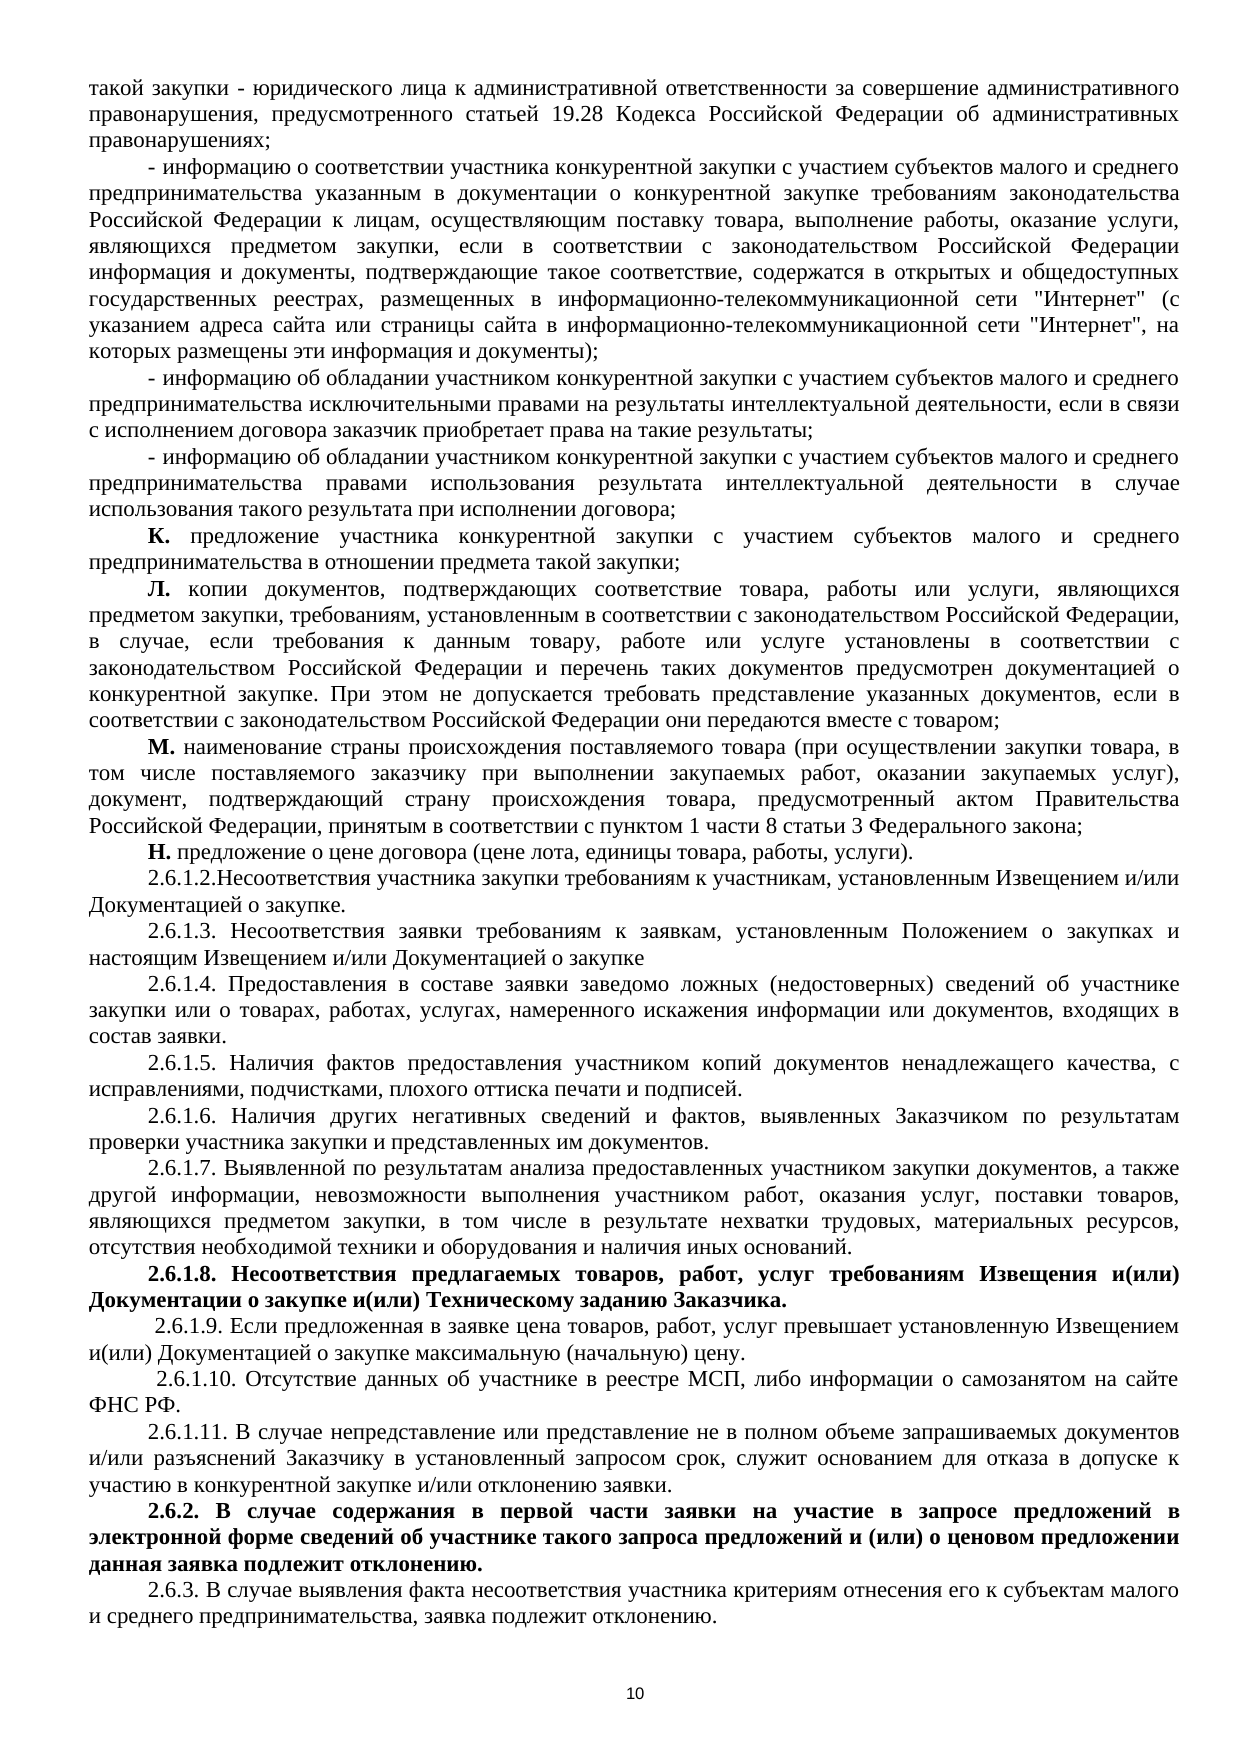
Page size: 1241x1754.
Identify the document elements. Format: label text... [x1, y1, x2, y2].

list Л. копии документов, подтверждающих соответствие товара, работы или услуги, являющихся предметом закупки, требованиям, установленным в соответствии с законодательством Российской Федерации, в случае, если требования к данным товару, работе или услуге установлены в соответствии с законодательством Российской Федерации и перечень таких документов предусмотрен документацией о конкурентной закупке. При этом не допускается требовать представление указанных документов, если в соответствии с законодательством Российской Федерации они передаются вместе с товаром; [89, 574, 1181, 733]
text 2.6.1.2.Несоответствия участника закупки требованиям к участникам, установленным Извещением и/или Документацией о закупке. [89, 864, 1181, 917]
list К. предложение участника конкурентной закупки с участием субъектов малого и среднего предпринимательства в отношении предмета такой закупки; [89, 522, 1181, 574]
text 2.6.1.11. В случае непредставление или представление не в полном объеме запрашиваемых документов и/или разъяснений Заказчику в установленный запросом срок, служит основанием для отказа в допуске к участию в конкурентной закупке и/или отклонению заявки. [89, 1418, 1181, 1497]
text 2.6.3. В случае выявления факта несоответствия участника критериям отнесения его к субъектам малого и среднего предпринимательства, заявка подлежит отклонению. [89, 1576, 1181, 1629]
list М. наименование страны происхождения поставляемого товара (при осуществлении закупки товара, в том числе поставляемого заказчику при выполнении закупаемых работ, оказании закупаемых услуг), документ, подтверждающий страну происхождения товара, предусмотренный актом Правительства Российской Федерации, принятым в соответствии с пунктом 1 части 8 статьи 3 Федерального закона; [89, 733, 1181, 838]
list информацию о соответствии участника конкурентной закупки с участием субъектов малого и среднего предпринимательства указанным в документации о конкурентной закупке требованиям законодательства Российской Федерации к лицам, осуществляющим поставку товара, выполнение работы, оказание услуги, являющихся предметом закупки, если в соответствии с законодательством Российской Федерации информация и документы, подтверждающие такое соответствие, содержатся в открытых и общедоступных государственных реестрах, размещенных в информационно-телекоммуникационной сети "Интернет" (с указанием адреса сайта или страницы сайта в информационно-телекоммуникационной сети "Интернет", на которых размещены эти информация и документы); [89, 153, 1181, 364]
list Н. предложение о цене договора (цене лота, единицы товара, работы, услуги). [89, 838, 1181, 864]
text 2.6.1.8. Несоответствия предлагаемых товаров, работ, услуг требованиям Извещения и(или) Документации о закупке и(или) Техническому заданию Заказчика. [89, 1260, 1181, 1312]
list информацию об обладании участником конкурентной закупки с участием субъектов малого и среднего предпринимательства исключительными правами на результаты интеллектуальной деятельности, если в связи с исполнением договора заказчик приобретает права на такие результаты; [89, 364, 1181, 443]
list информацию об обладании участником конкурентной закупки с участием субъектов малого и среднего предпринимательства правами использования результата интеллектуальной деятельности в случае использования такого результата при исполнении договора; [89, 443, 1181, 522]
text 2.6.1.7. Выявленной по результатам анализа предоставленных участником закупки документов, а также другой информации, невозможности выполнения участником работ, оказания услуг, поставки товаров, являющихся предметом закупки, в том числе в результате нехватки трудовых, материальных ресурсов, отсутствия необходимой техники и оборудования и наличия иных оснований. [89, 1154, 1181, 1260]
text 2.6.1.4. Предоставления в составе заявки заведомо ложных (недостоверных) сведений об участнике закупки или о товарах, работах, услугах, намеренного искажения информации или документов, входящих в состав заявки. [89, 970, 1181, 1049]
text 2.6.2. В случае содержания в первой части заявки на участие в запросе предложений в электронной форме сведений об участнике такого запроса предложений и (или) о ценовом предложении данная заявка подлежит отклонению. [89, 1497, 1181, 1576]
text 2.6.1.5. Наличия фактов предоставления участником копий документов ненадлежащего качества, с исправлениями, подчистками, плохого оттиска печати и подписей. [89, 1049, 1181, 1102]
text 2.6.1.9. Если предложенная в заявке цена товаров, работ, услуг превышает установленную Извещением и(или) Документацией о закупке максимальную (начальную) цену. [89, 1312, 1181, 1365]
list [89, 74, 1181, 153]
text 2.6.1.3. Несоответствия заявки требованиям к заявкам, установленным Положением о закупках и настоящим Извещением и/или Документацией о закупке [89, 917, 1181, 970]
text 2.6.1.10. Отсутствие данных об участнике в реестре МСП, либо информации о самозанятом на сайте ФНС РФ. [89, 1365, 1181, 1418]
text 2.6.1.6. Наличия других негативных сведений и фактов, выявленных Заказчиком по результатам проверки участника закупки и представленных им документов. [89, 1102, 1181, 1154]
